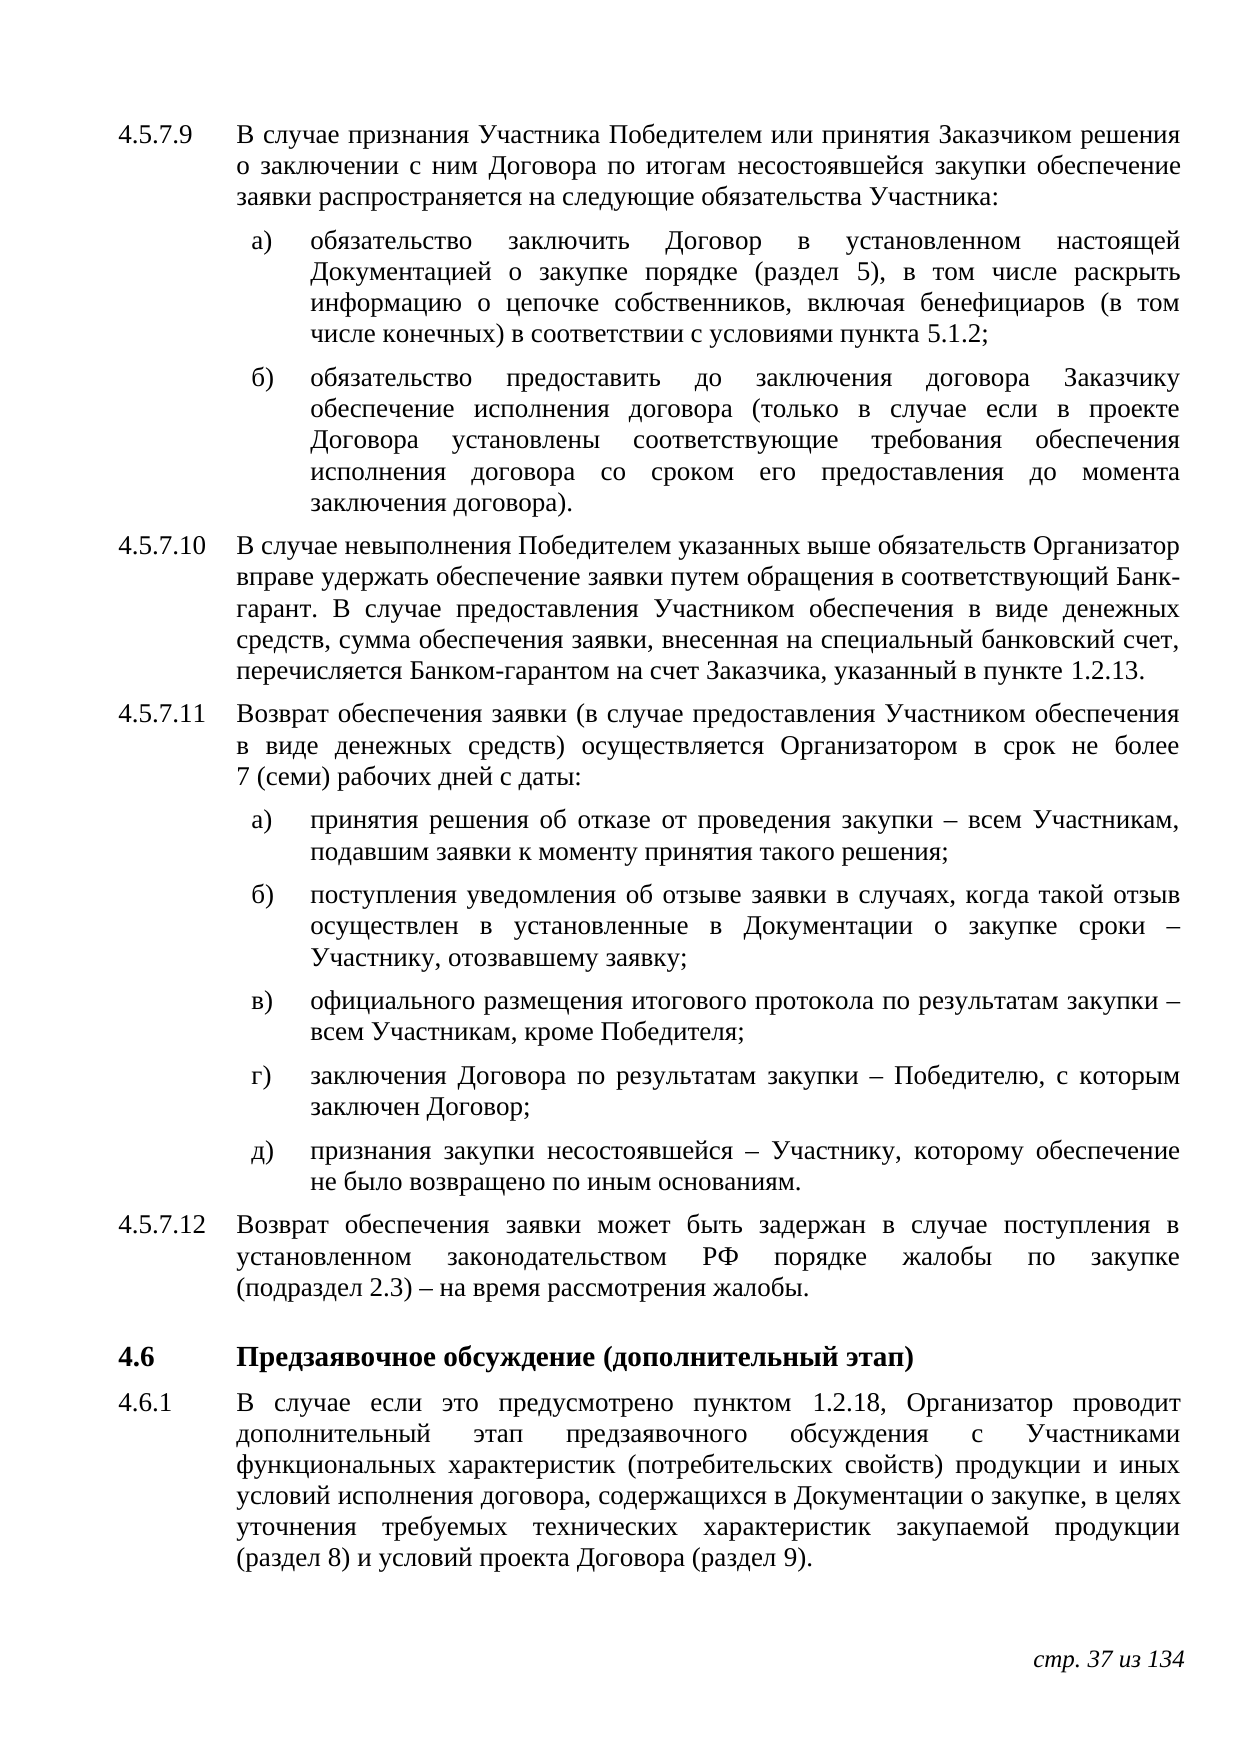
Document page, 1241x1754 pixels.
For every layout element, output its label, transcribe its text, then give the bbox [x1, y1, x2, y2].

text принятия решения об отказе от проведения закупки – всем Участникам, подавшим заявки к моменту принятия такого решения; [251, 803, 1181, 866]
subtitle Предзаявочное обсуждение (дополнительный этап) [118, 1339, 1181, 1373]
text признания закупки несостоявшейся – Участнику, которому обеспечение не было возвращено по иным основаниям. [251, 1134, 1181, 1196]
text Возврат обеспечения заявки (в случае предоставления Участником обеспечения в виде денежных средств) осуществляется Организатором в срок не более 7 (семи) рабочих дней с даты: [118, 698, 1181, 791]
text Возврат обеспечения заявки может быть задержан в случае поступления в установленном законодательством РФ порядке жалобы по закупке (подраздел 2.3) – на время рассмотрения жалобы. [118, 1209, 1181, 1302]
text поступления уведомления об отзыве заявки в случаях, когда такой отзыв осуществлен в установленные в Документации о закупке сроки – Участнику, отозвавшему заявку; [251, 878, 1181, 972]
text официального размещения итогового протокола по результатам закупки – всем Участникам, кроме Победителя; [251, 984, 1181, 1047]
text В случае невыполнения Победителем указанных выше обязательств Организатор вправе удержать обеспечение заявки путем обращения в соответствующий Банк-гарант. В случае предоставления Участником обеспечения в виде денежных средств, сумма обеспечения заявки, внесенная на специальный банковский счет, перечисляется Банком-гарантом на счет Заказчика, указанный в пункте 1.2.13. [118, 529, 1181, 685]
text В случае если это предусмотрено пунктом 1.2.18, Организатор проводит дополнительный этап предзаявочного обсуждения с Участниками функциональных характеристик (потребительских свойств) продукции и иных условий исполнения договора, содержащихся в Документации о закупке, в целях уточнения требуемых технических характеристик закупаемой продукции (раздел 8) и условий проекта Договора (раздел 9). [118, 1386, 1181, 1572]
text обязательство предоставить до заключения договора Заказчику обеспечение исполнения договора (только в случае если в проекте Договора установлены соответствующие требования обеспечения исполнения договора со сроком его предоставления до момента заключения договора). [251, 361, 1181, 517]
text обязательство заключить Договор в установленном настоящей Документацией о закупке порядке (раздел 5), в том числе раскрыть информацию о цепочке собственников, включая бенефициаров (в том числе конечных) в соответствии с условиями пункта 5.1.2; [251, 224, 1181, 349]
text заключения Договора по результатам закупки – Победителю, с которым заключен Договор; [251, 1059, 1181, 1121]
text В случае признания Участника Победителем или принятия Заказчиком решения о заключении с ним Договора по итогам несостоявшейся закупки обеспечение заявки распространяется на следующие обязательства Участника: [118, 118, 1181, 212]
